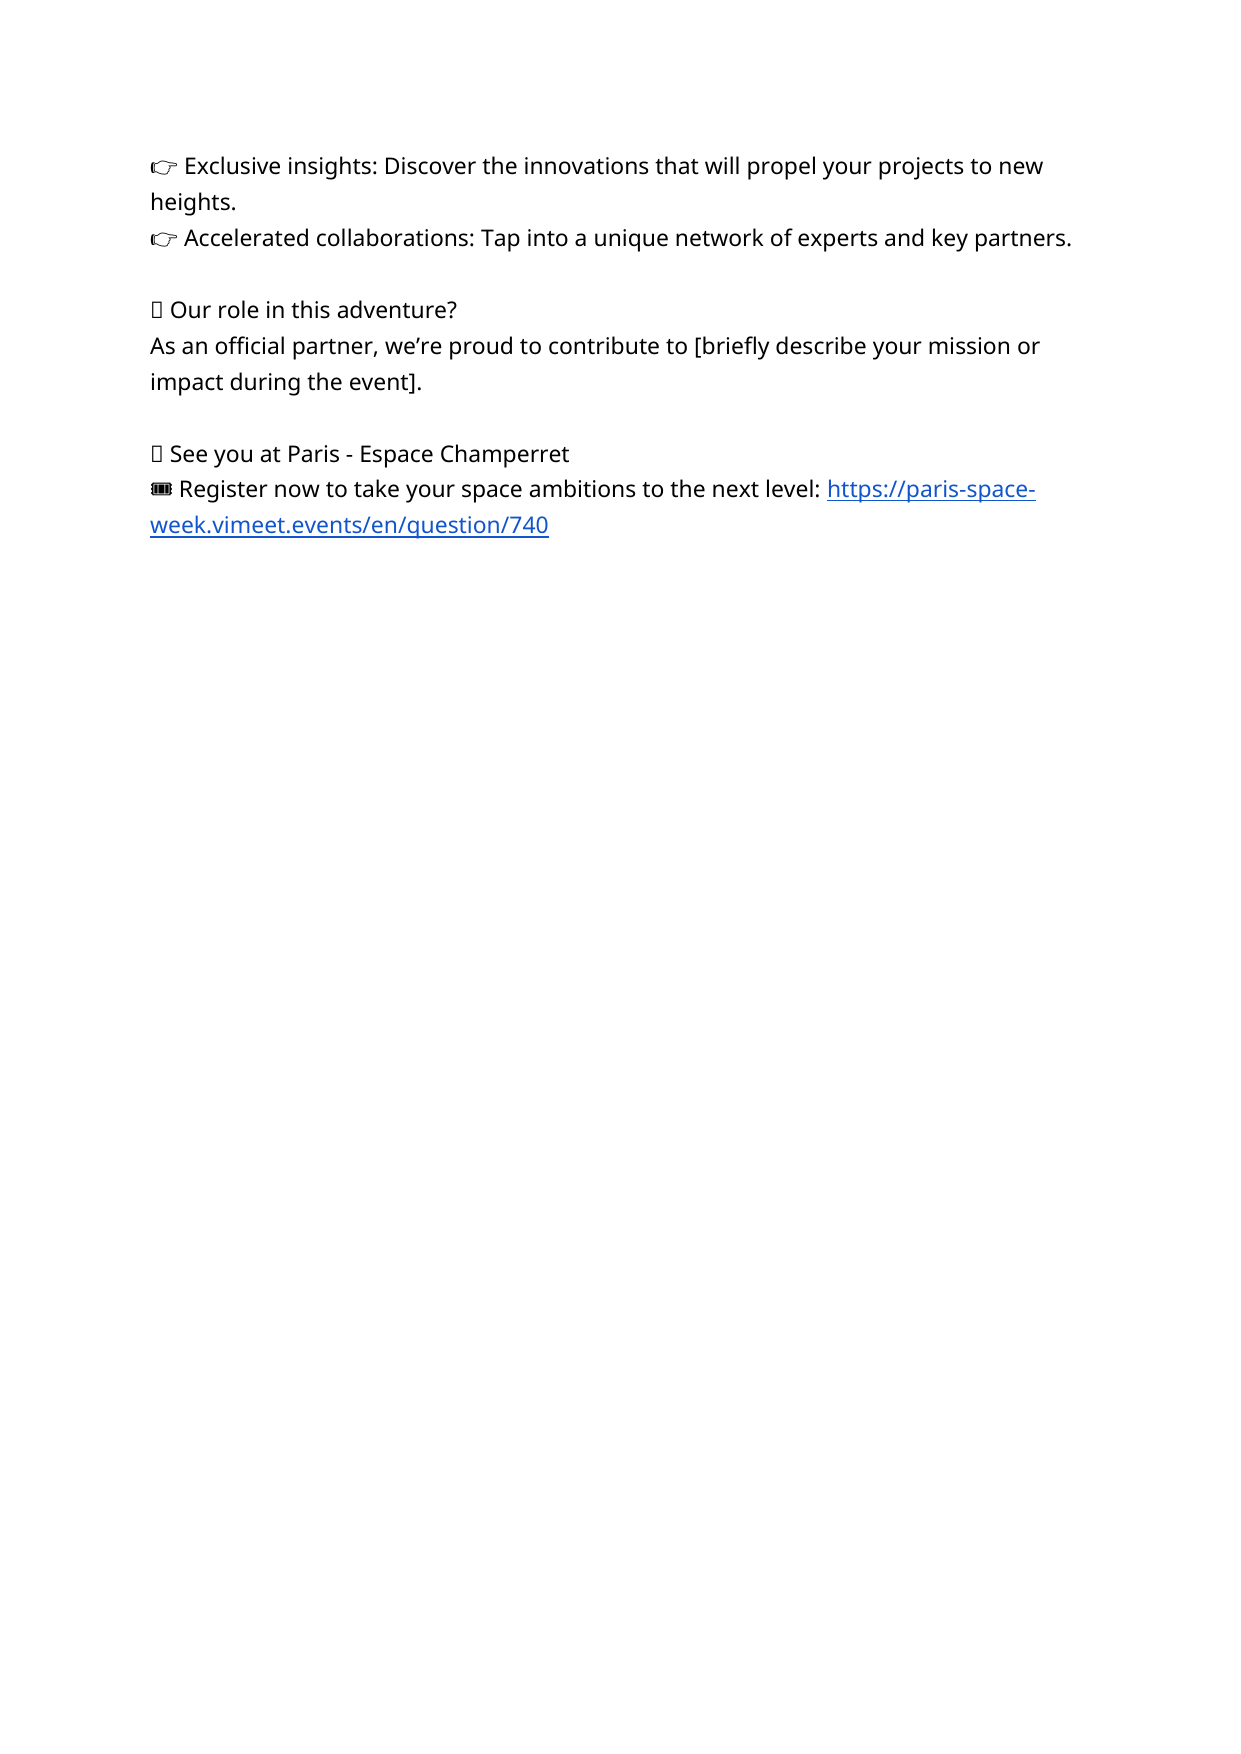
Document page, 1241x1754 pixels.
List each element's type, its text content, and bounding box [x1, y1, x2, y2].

text 🤝 Our role in this adventure? [150, 294, 1090, 325]
text 👉 Exclusive insights: Discover the innovations that will propel your projects to new heights. [150, 150, 1090, 217]
text As an official partner, we’re proud to contribute to [briefly describe your mission or impact during the event]. [150, 330, 1090, 397]
text 📍 See you at Paris - Espace Champerret [150, 437, 1090, 469]
text 👉 Accelerated collaborations: Tap into a unique network of experts and key partners. [150, 222, 1090, 253]
text 🎟️ Register now to take your space ambitions to the next level: https://paris-space-week.vimeet.events/en/question/740 [150, 473, 1090, 541]
